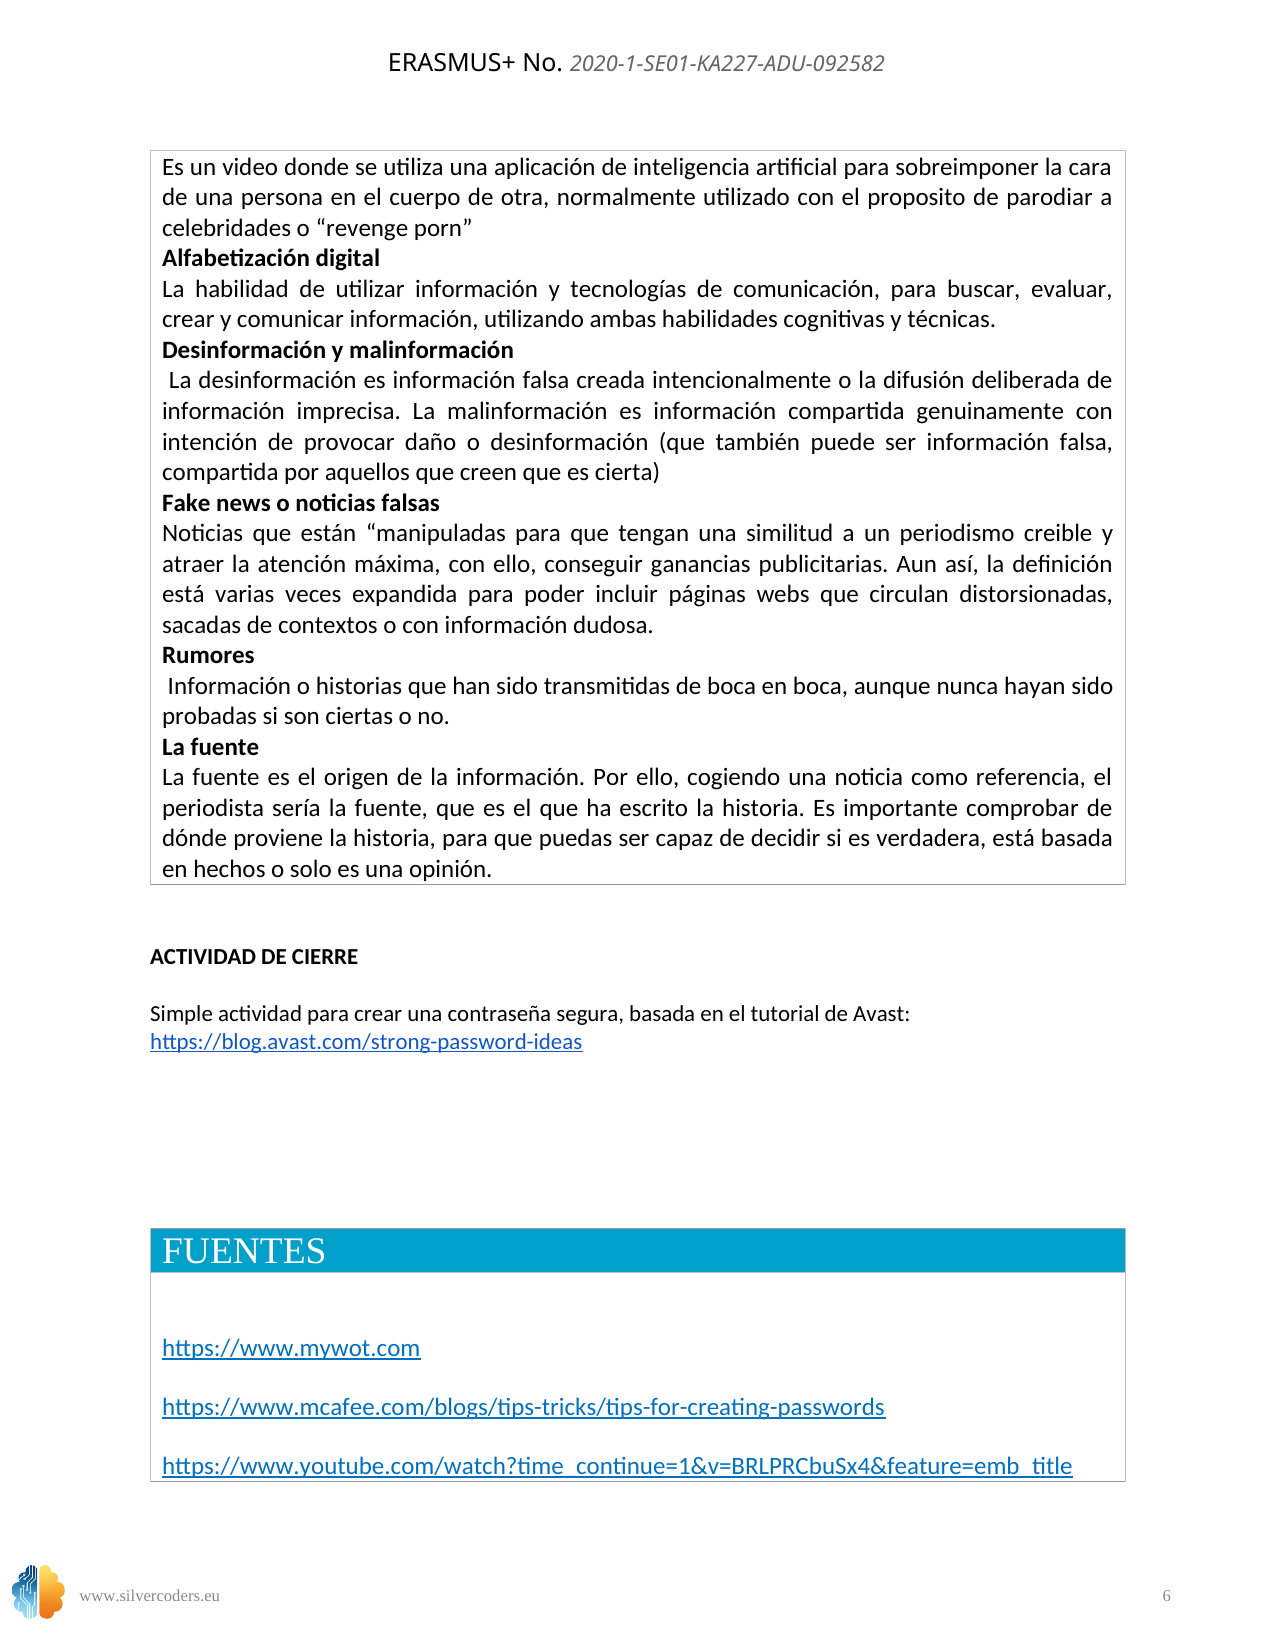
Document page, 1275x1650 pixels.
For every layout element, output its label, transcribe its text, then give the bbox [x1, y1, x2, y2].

table_header FUENTES [151, 1229, 1125, 1272]
text ACTIVIDAD DE CIERRE [150, 942, 1125, 970]
picture [11, 1565, 65, 1619]
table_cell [151, 1273, 1125, 1481]
text Simple actividad para crear una contraseña segura, basada en el tutorial de Avast: https://blog.avast.com/strong-password-ideas [150, 999, 1125, 1055]
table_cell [151, 151, 1125, 883]
